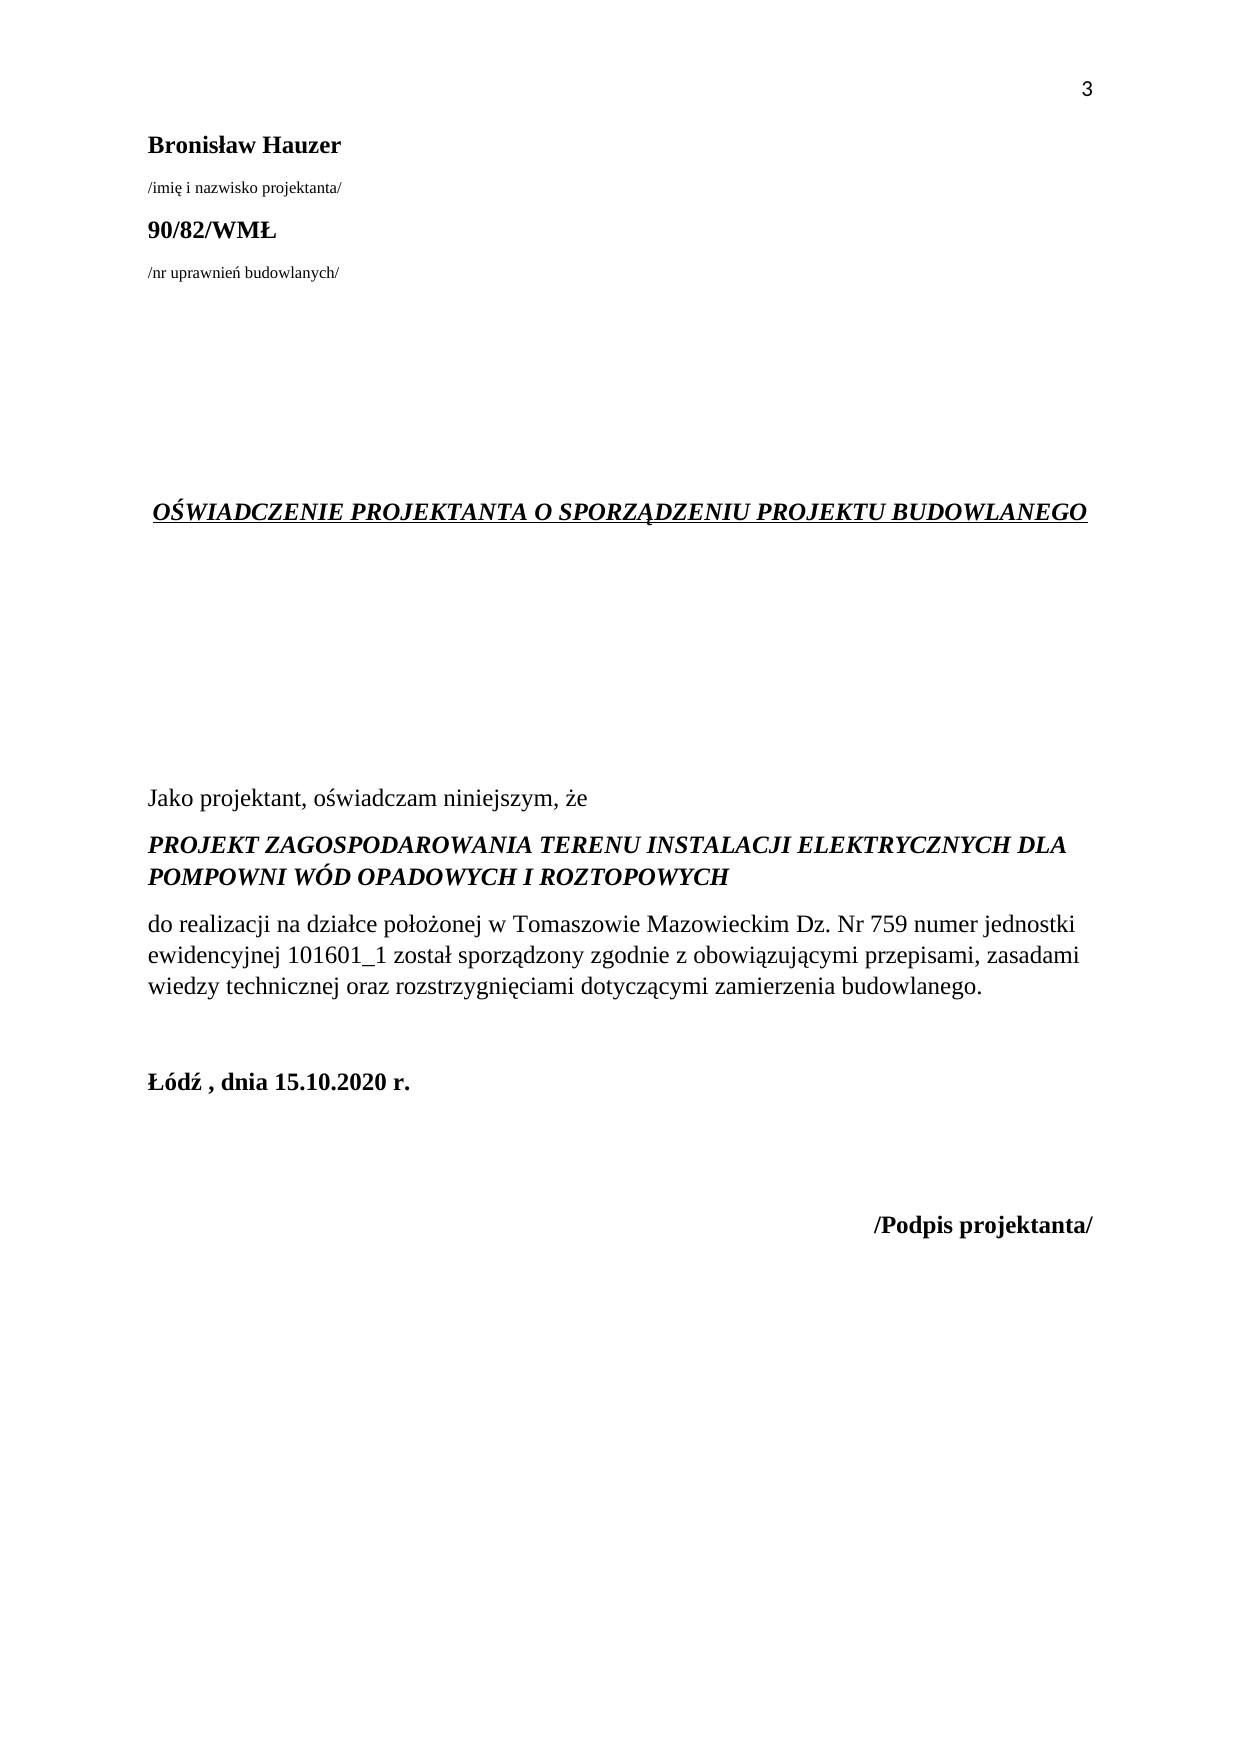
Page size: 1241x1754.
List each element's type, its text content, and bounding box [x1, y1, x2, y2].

text OŚWIADCZENIE PROJEKTANTA O SPORZĄDZENIU PROJEKTU BUDOWLANEGO [148, 497, 1093, 525]
text /imię i nazwisko projektanta/ [148, 177, 1093, 197]
text Łódź , dnia 15.10.2020 r. [148, 1067, 1093, 1096]
text /nr uprawnień budowlanych/ [148, 262, 1093, 282]
text Bronisław Hauzer [148, 130, 1093, 158]
text do realizacji na działce położonej w Tomaszowie Mazowieckim Dz. Nr 759 numer jednostki ewidencyjnej 101601_1 został sporządzony zgodnie z obowiązującymi przepisami, zasadami wiedzy technicznej oraz rozstrzygnięciami dotyczącymi zamierzenia budowlanego. [148, 909, 1093, 1000]
text /Podpis projektanta/ [148, 1210, 1093, 1239]
text Jako projektant, oświadczam niniejszym, że [148, 783, 1093, 812]
text PROJEKT ZAGOSPODAROWANIA TERENU INSTALACJI ELEKTRYCZNYCH DLA POMPOWNI WÓD OPADOWYCH I ROZTOPOWYCH [148, 831, 1093, 890]
text 90/82/WMŁ [148, 215, 1093, 243]
